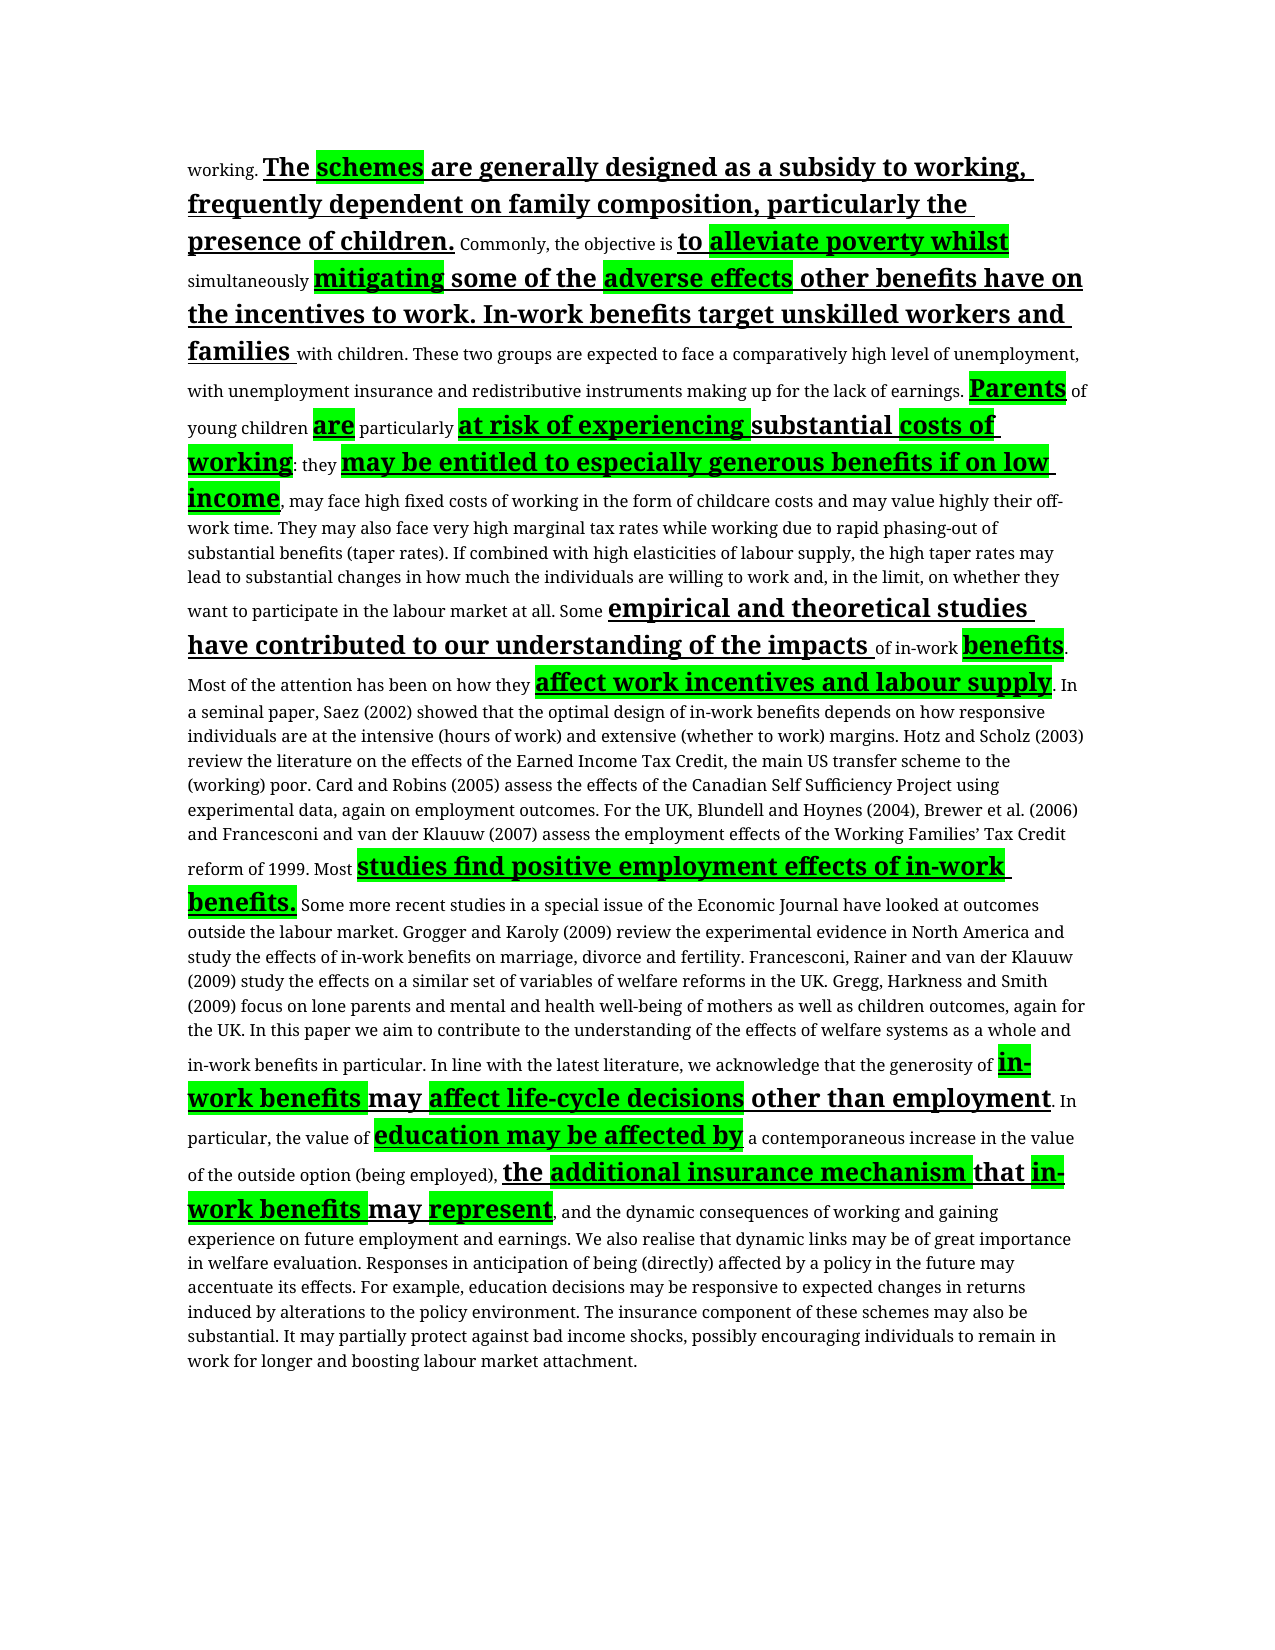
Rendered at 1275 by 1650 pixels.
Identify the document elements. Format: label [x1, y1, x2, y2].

text [187, 150, 1087, 1372]
